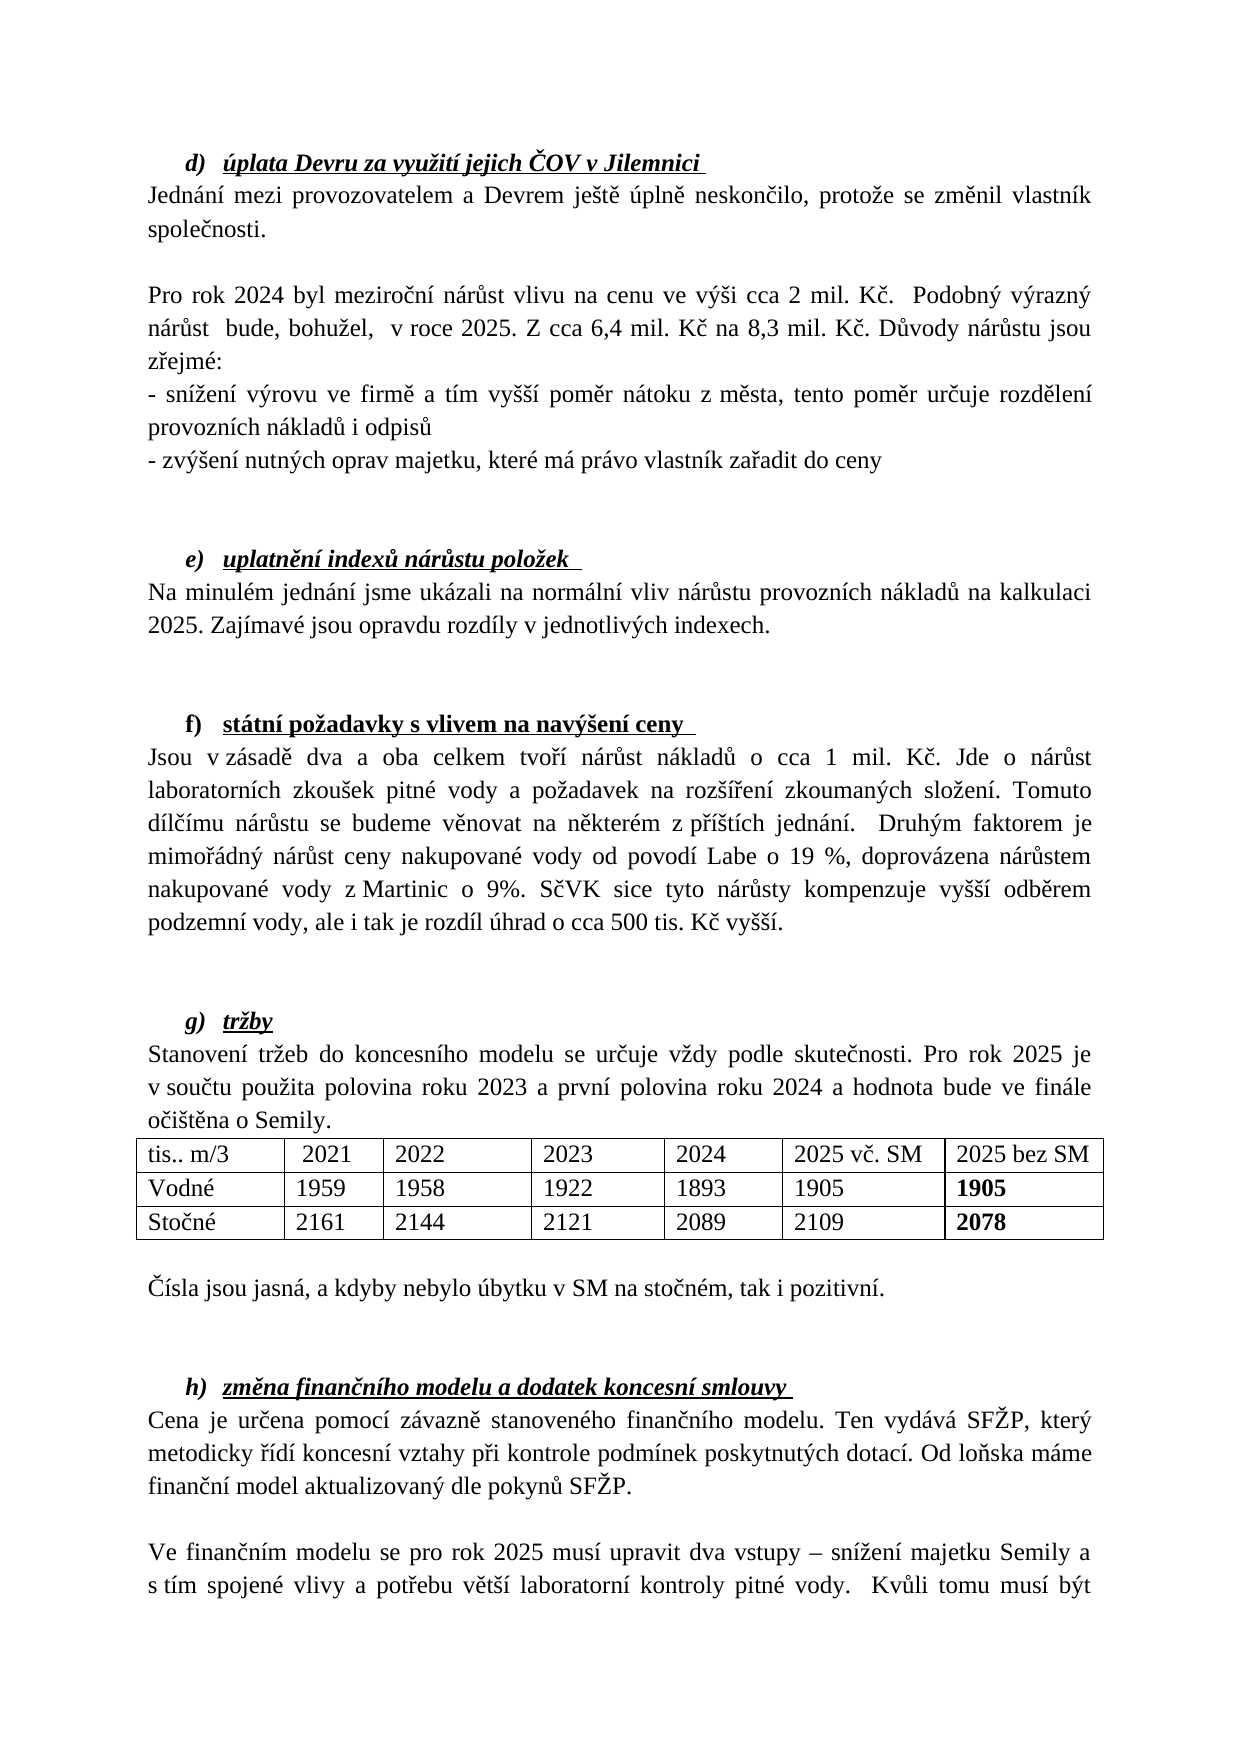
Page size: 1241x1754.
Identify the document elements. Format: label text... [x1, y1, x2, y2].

text Jsou v zásadě dva a oba celkem tvoří nárůst nákladů o cca 1 mil. Kč. Jde o nárůst laboratorních zkoušek pitné vody a požadavek na rozšíření zkoumaných složení. Tomuto dílčímu nárůstu se budeme věnovat na některém z příštích jednání. Druhým faktorem je mimořádný nárůst ceny nakupované vody od povodí Labe o 19 %, doprovázena nárůstem nakupované vody z Martinic o 9%. SčVK sice tyto nárůsty kompenzuje vyšší odběrem podzemní vody, ale i tak je rozdíl úhrad o cca 500 tis. Kč vyšší. [148, 742, 1093, 936]
text Cena je určena pomocí závazně stanoveného finančního modelu. Ten vydává SFŽP, který metodicky řídí koncesní vztahy při kontrole podmínek poskytnutých dotací. Od loňska máme finanční model aktualizovaný dle pokynů SFŽP. [148, 1405, 1093, 1500]
list Pro rok 2024 byl meziroční nárůst vlivu na cenu ve výši cca 2 mil. Kč. Podobný výrazný nárůst bude, bohužel, v roce 2025. Z cca 6,4 mil. Kč na 8,3 mil. Kč. Důvody nárůstu jsou zřejmé: [148, 280, 1093, 374]
table_header 2022 [384, 1139, 531, 1172]
table_header 2024 [665, 1139, 782, 1172]
table_cell 2109 [783, 1207, 944, 1239]
list státní požadavky s vlivem na navýšení ceny [185, 709, 1093, 738]
table_header 2025 vč. SM [783, 1139, 944, 1172]
table_header tis.. m/3 [137, 1139, 284, 1172]
table_cell Vodné [137, 1173, 284, 1206]
list tržby [185, 1006, 1093, 1035]
list - snížení výrovu ve firmě a tím vyšší poměr nátoku z města, tento poměr určuje rozdělení provozních nákladů i odpisů [148, 379, 1093, 441]
table_cell 2161 [285, 1207, 383, 1239]
table_cell 1958 [384, 1173, 531, 1206]
text Na minulém jednání jsme ukázali na normální vliv nárůstu provozních nákladů na kalkulaci 2025. Zajímavé jsou opravdu rozdíly v jednotlivých indexech. [148, 577, 1093, 639]
table_cell Stočné [137, 1207, 284, 1239]
table_cell 1959 [285, 1173, 383, 1206]
table_header 2025 bez SM [946, 1139, 1103, 1172]
text Stanovení tržeb do koncesního modelu se určuje vždy podle skutečnosti. Pro rok 2025 je v součtu použita polovina roku 2023 a první polovina roku 2024 a hodnota bude ve finále očištěna o Semily. [148, 1039, 1093, 1134]
list změna finančního modelu a dodatek koncesní smlouvy [185, 1372, 1093, 1401]
table_header 2023 [532, 1139, 664, 1172]
list úplata Devru za využití jejich ČOV v Jilemnici [185, 148, 1093, 176]
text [148, 1537, 1093, 1599]
list Jednání mezi provozovatelem a Devrem ještě úplně neskončilo, protože se změnil vlastník společnosti. [148, 181, 1093, 242]
table_cell 1905 [783, 1173, 944, 1206]
table_cell 2121 [532, 1207, 664, 1239]
table_cell 2089 [665, 1207, 782, 1239]
table_header 2021 [285, 1139, 383, 1172]
table_cell 1922 [532, 1173, 664, 1206]
list - zvýšení nutných oprav majetku, které má právo vlastník zařadit do ceny [148, 445, 1093, 473]
table_cell 2078 [946, 1207, 1103, 1239]
table_cell 1893 [665, 1173, 782, 1206]
table_cell 2144 [384, 1207, 531, 1239]
list uplatnění indexů nárůstu položek [185, 544, 1093, 573]
table_cell 1905 [946, 1173, 1103, 1206]
text Čísla jsou jasná, a kdyby nebylo úbytku v SM na stočném, tak i pozitivní. [148, 1273, 1093, 1302]
